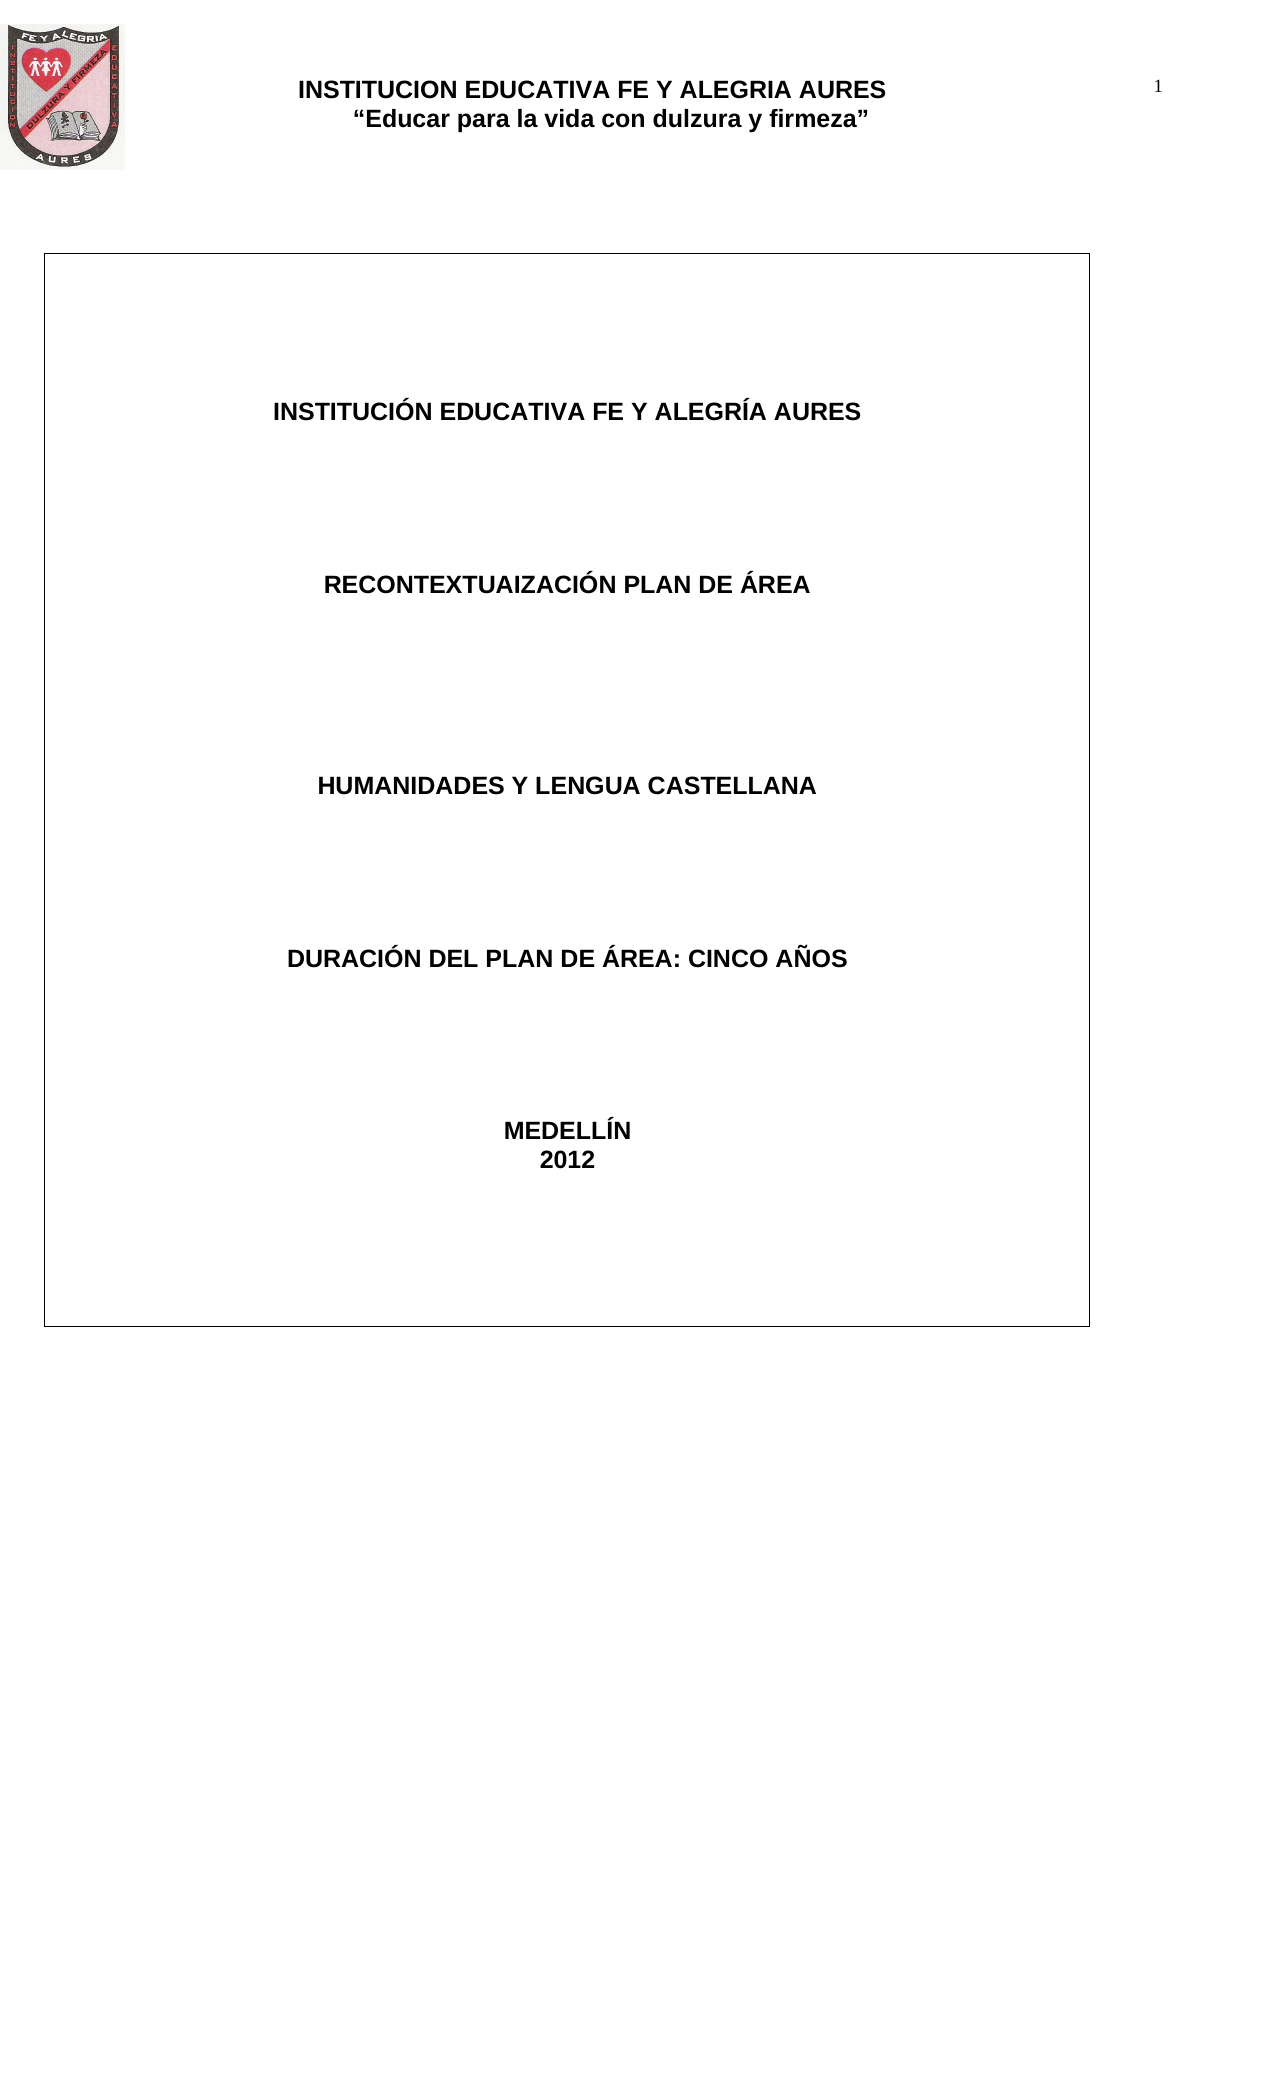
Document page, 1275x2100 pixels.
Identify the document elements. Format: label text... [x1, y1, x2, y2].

table_header INSTITUCIÓN EDUCATIVA FE Y ALEGRÍA AURES RECONTEXTUAIZACIÓN PLAN DE ÁREA HUMANIDADES Y LENGUA CASTELLANA DURACIÓN DEL PLAN DE ÁREA: CINCO AÑOS MEDELLÍN 2012 [45, 254, 1089, 1326]
picture [0, 24, 126, 168]
